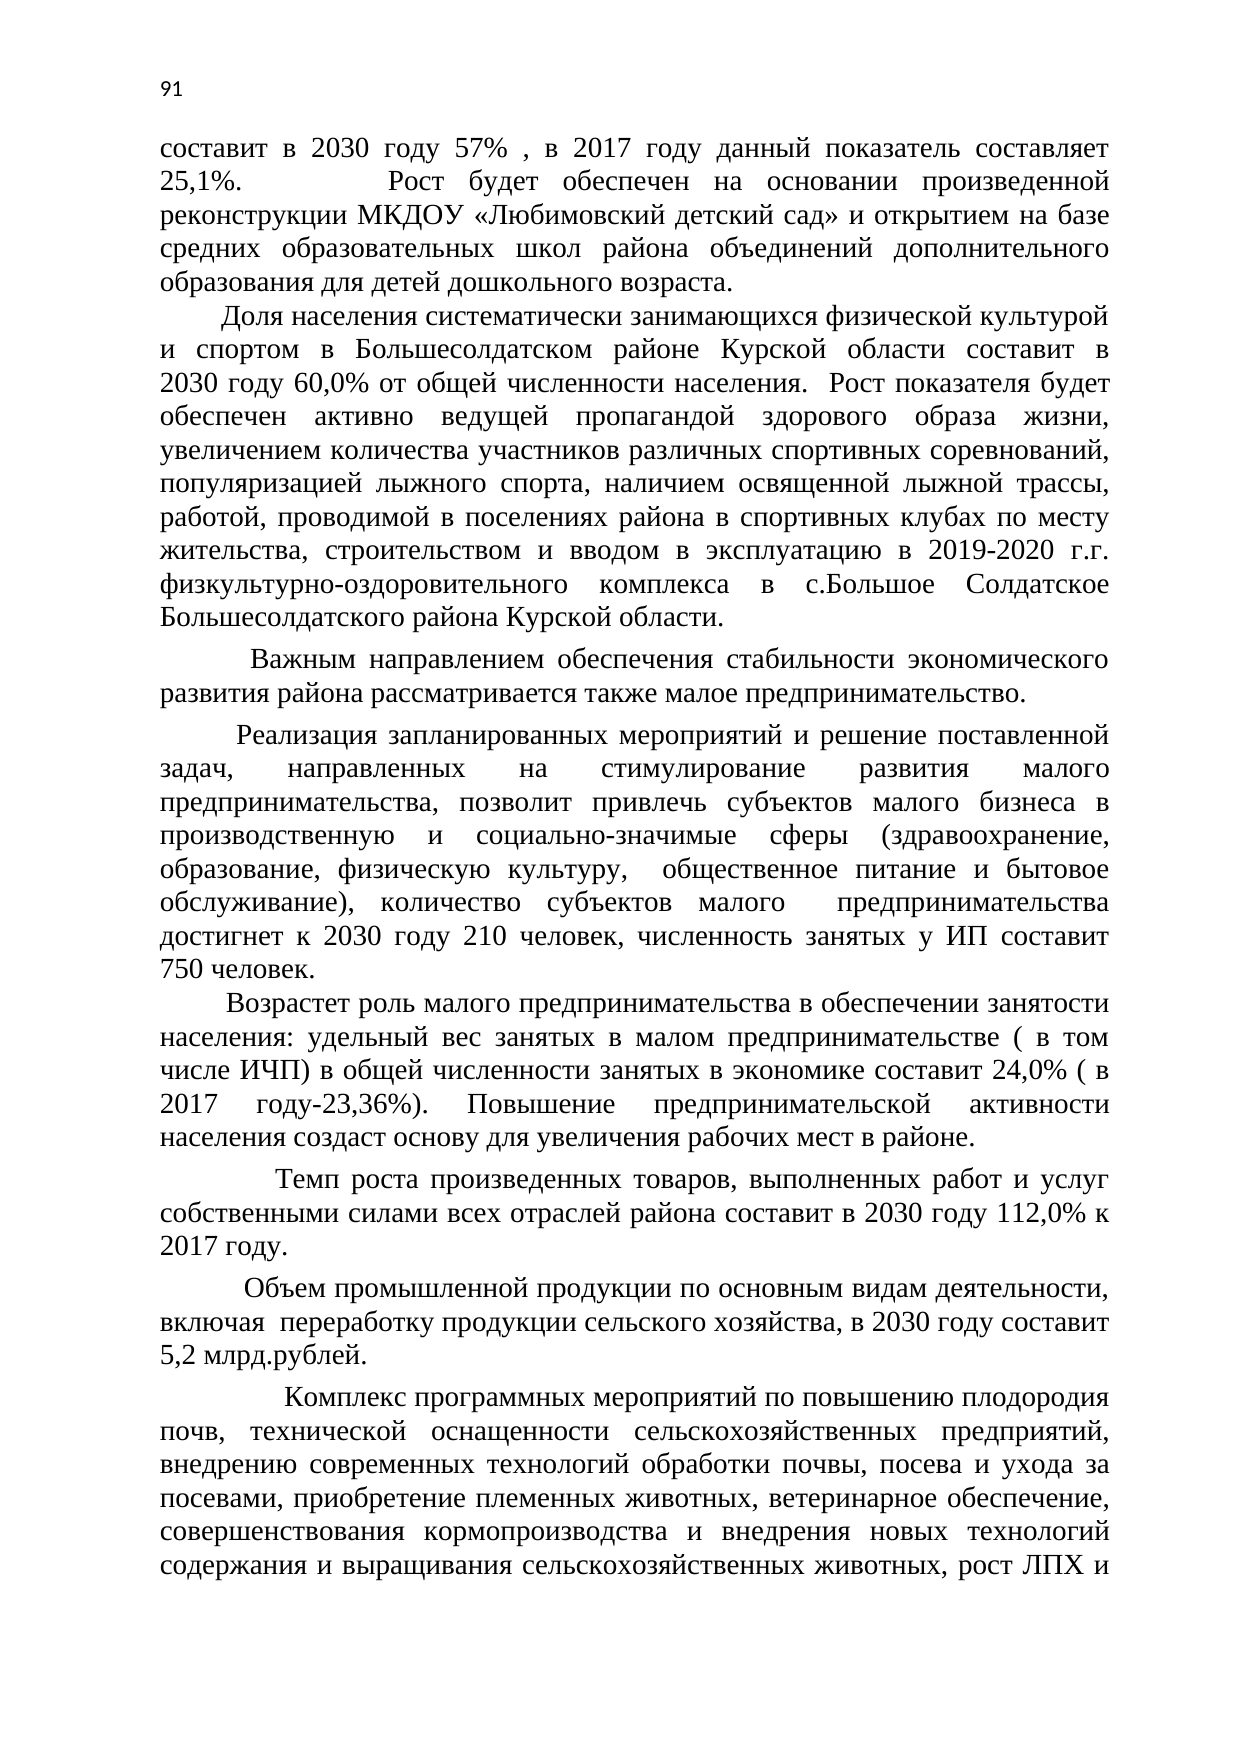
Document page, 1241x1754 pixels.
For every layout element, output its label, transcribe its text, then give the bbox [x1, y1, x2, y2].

text Важным направлением обеспечения стабильности экономического развития района рассматривается также малое предпринимательство. [159, 641, 1110, 708]
text Доля населения систематически занимающихся физической культурой и спортом в Большесолдатском районе Курской области составит в 2030 году 60,0% от общей численности населения. Рост показателя будет обеспечен активно ведущей пропагандой здорового образа жизни, увеличением количества участников различных спортивных соревнований, популяризацией лыжного спорта, наличием освященной лыжной трассы, работой, проводимой в поселениях района в спортивных клубах по месту жительства, строительством и вводом в эксплуатацию в 2019-2020 г.г. физкультурно-оздоровительного комплекса в с.Большое Солдатское Большесолдатского района Курской области. [159, 298, 1110, 633]
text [159, 1379, 1110, 1580]
text Темп роста произведенных товаров, выполненных работ и услуг собственными силами всех отраслей района составит в 2030 году 112,0% к 2017 году. [159, 1161, 1110, 1262]
text Реализация запланированных мероприятий и решение поставленной задач, направленных на стимулирование развития малого предпринимательства, позволит привлечь субъектов малого бизнеса в производственную и социально-значимые сферы (здравоохранение, образование, физическую культуру, общественное питание и бытовое обслуживание), количество субъектов малого предпринимательства достигнет к 2030 году 210 человек, численность занятых у ИП составит 750 человек. [159, 717, 1110, 985]
text Возрастет роль малого предпринимательства в обеспечении занятости населения: удельный вес занятых в малом предпринимательстве ( в том числе ИЧП) в общей численности занятых в экономике составит 24,0% ( в 2017 году-23,36%). Повышение предпринимательской активности населения создаст основу для увеличения рабочих мест в районе. [159, 985, 1110, 1153]
text Объем промышленной продукции по основным видам деятельности, включая переработку продукции сельского хозяйства, в 2030 году составит 5,2 млрд.рублей. [159, 1270, 1110, 1371]
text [159, 130, 1110, 298]
